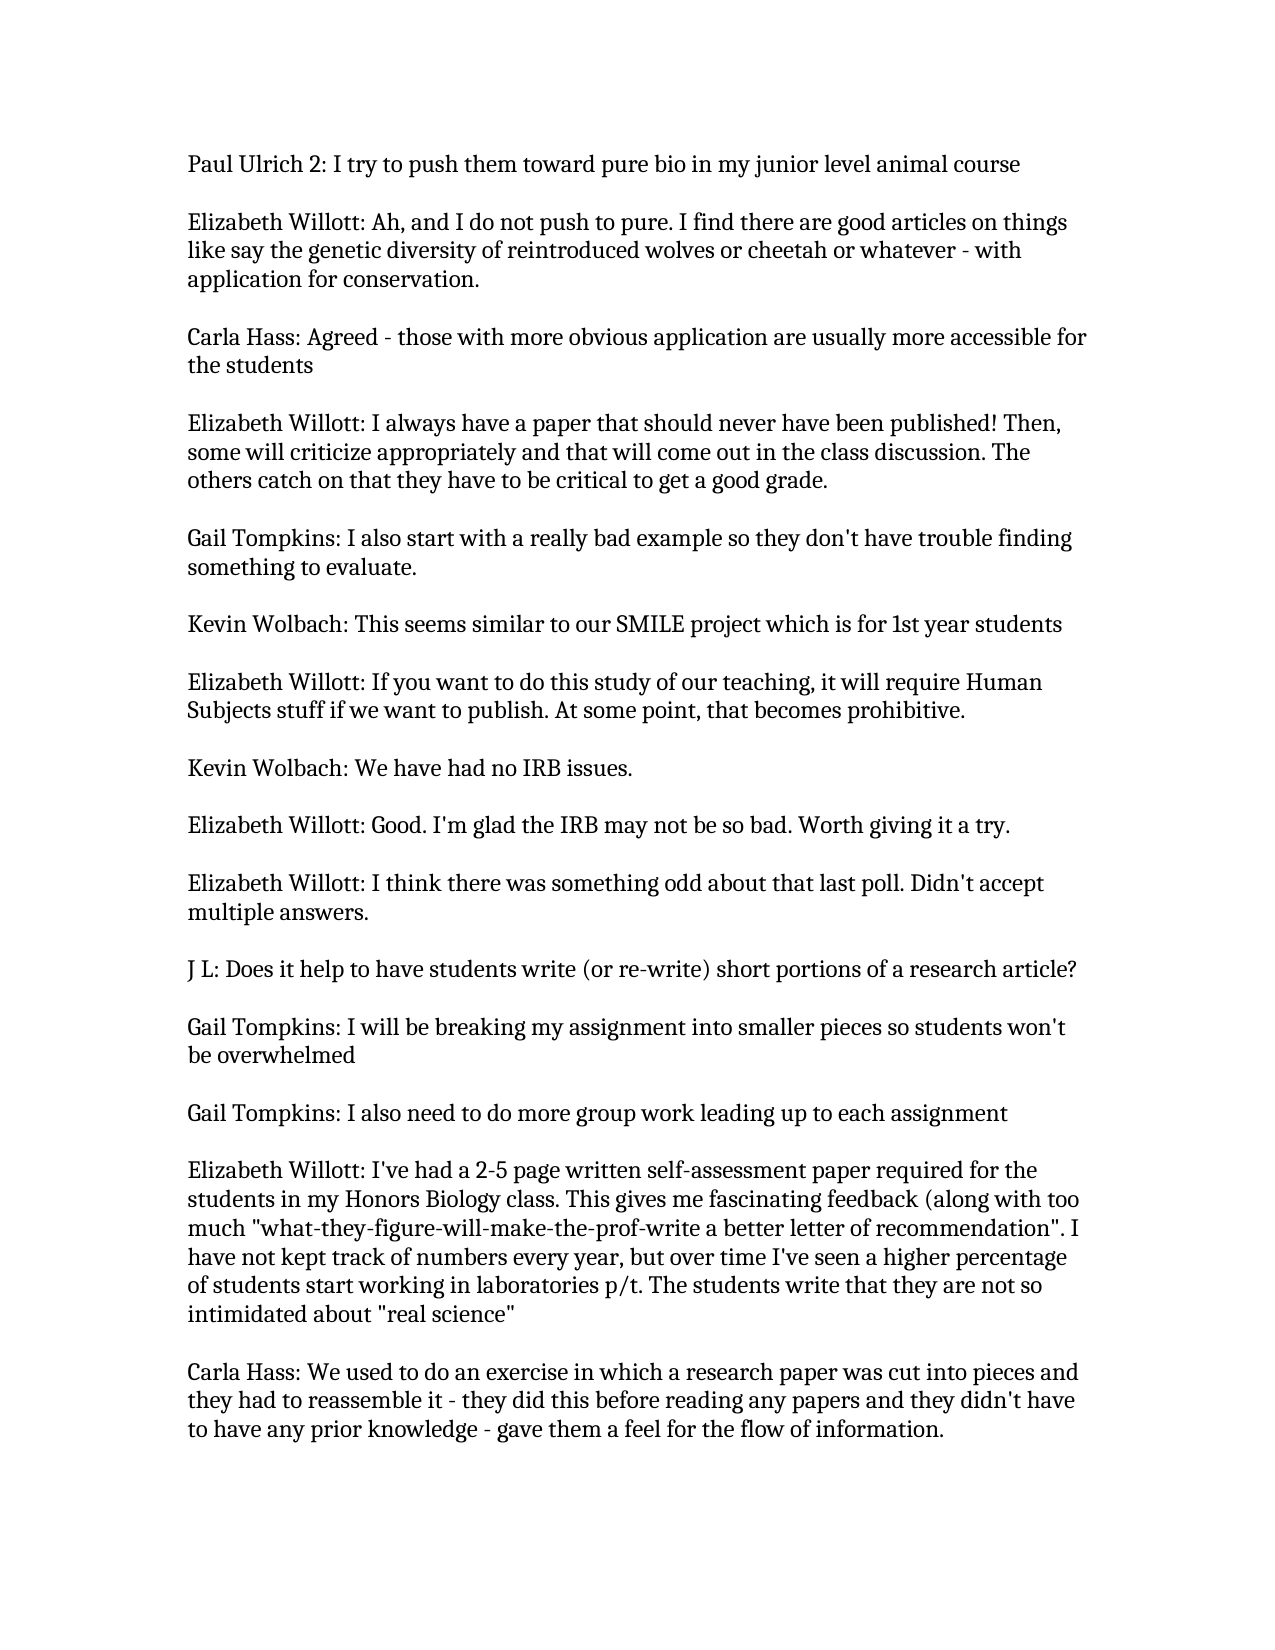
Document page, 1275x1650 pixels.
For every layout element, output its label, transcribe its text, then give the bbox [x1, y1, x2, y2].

text Elizabeth Willott: I always have a paper that should never have been published! Then, some will criticize appropriately and that will come out in the class discussion. The others catch on that they have to be critical to get a good grade. [187, 409, 1087, 495]
text Kevin Wolbach: This seems similar to our SMILE project which is for 1st year students [187, 610, 1087, 639]
text Elizabeth Willott: Ah, and I do not push to pure. I find there are good articles on things like say the genetic diversity of reintroduced wolves or cheetah or whatever - with application for conservation. [187, 207, 1087, 294]
text Gail Tompkins: I will be breaking my assignment into smaller pieces so students won't be overwhelmed [187, 1012, 1087, 1070]
text Carla Hass: Agreed - those with more obvious application are usually more accessible for the students [187, 322, 1087, 380]
text Elizabeth Willott: Good. I'm glad the IRB may not be so bad. Worth giving it a try. [187, 811, 1087, 840]
text Elizabeth Willott: If you want to do this study of our teaching, it will require Human Subjects stuff if we want to publish. At some point, that becomes prohibitive. [187, 667, 1087, 725]
text Elizabeth Willott: I think there was something odd about that last poll. Didn't accept multiple answers. [187, 869, 1087, 926]
text Carla Hass: We used to do an exercise in which a research paper was cut into pieces and they had to reassemble it - they did this before reading any papers and they didn't have to have any prior knowledge - gave them a feel for the flow of information. [187, 1357, 1087, 1444]
text Gail Tompkins: I also need to do more group work leading up to each assignment [187, 1099, 1087, 1127]
text Paul Ulrich 2: I try to push them toward pure bio in my junior level animal course [187, 150, 1087, 179]
text Gail Tompkins: I also start with a really bad example so they don't have trouble finding something to evaluate. [187, 524, 1087, 581]
text Elizabeth Willott: I've had a 2-5 page written self-assessment paper required for the students in my Honors Biology class. This gives me fascinating feedback (along with too much "what-they-figure-will-make-the-prof-write a better letter of recommendation". I have not kept track of numbers every year, but over time I've seen a higher percentage of students start working in laboratories p/t. The students write that they are not so intimidated about "real science" [187, 1156, 1087, 1329]
text Kevin Wolbach: We have had no IRB issues. [187, 754, 1087, 782]
text J L: Does it help to have students write (or re-write) short portions of a research article? [187, 955, 1087, 984]
